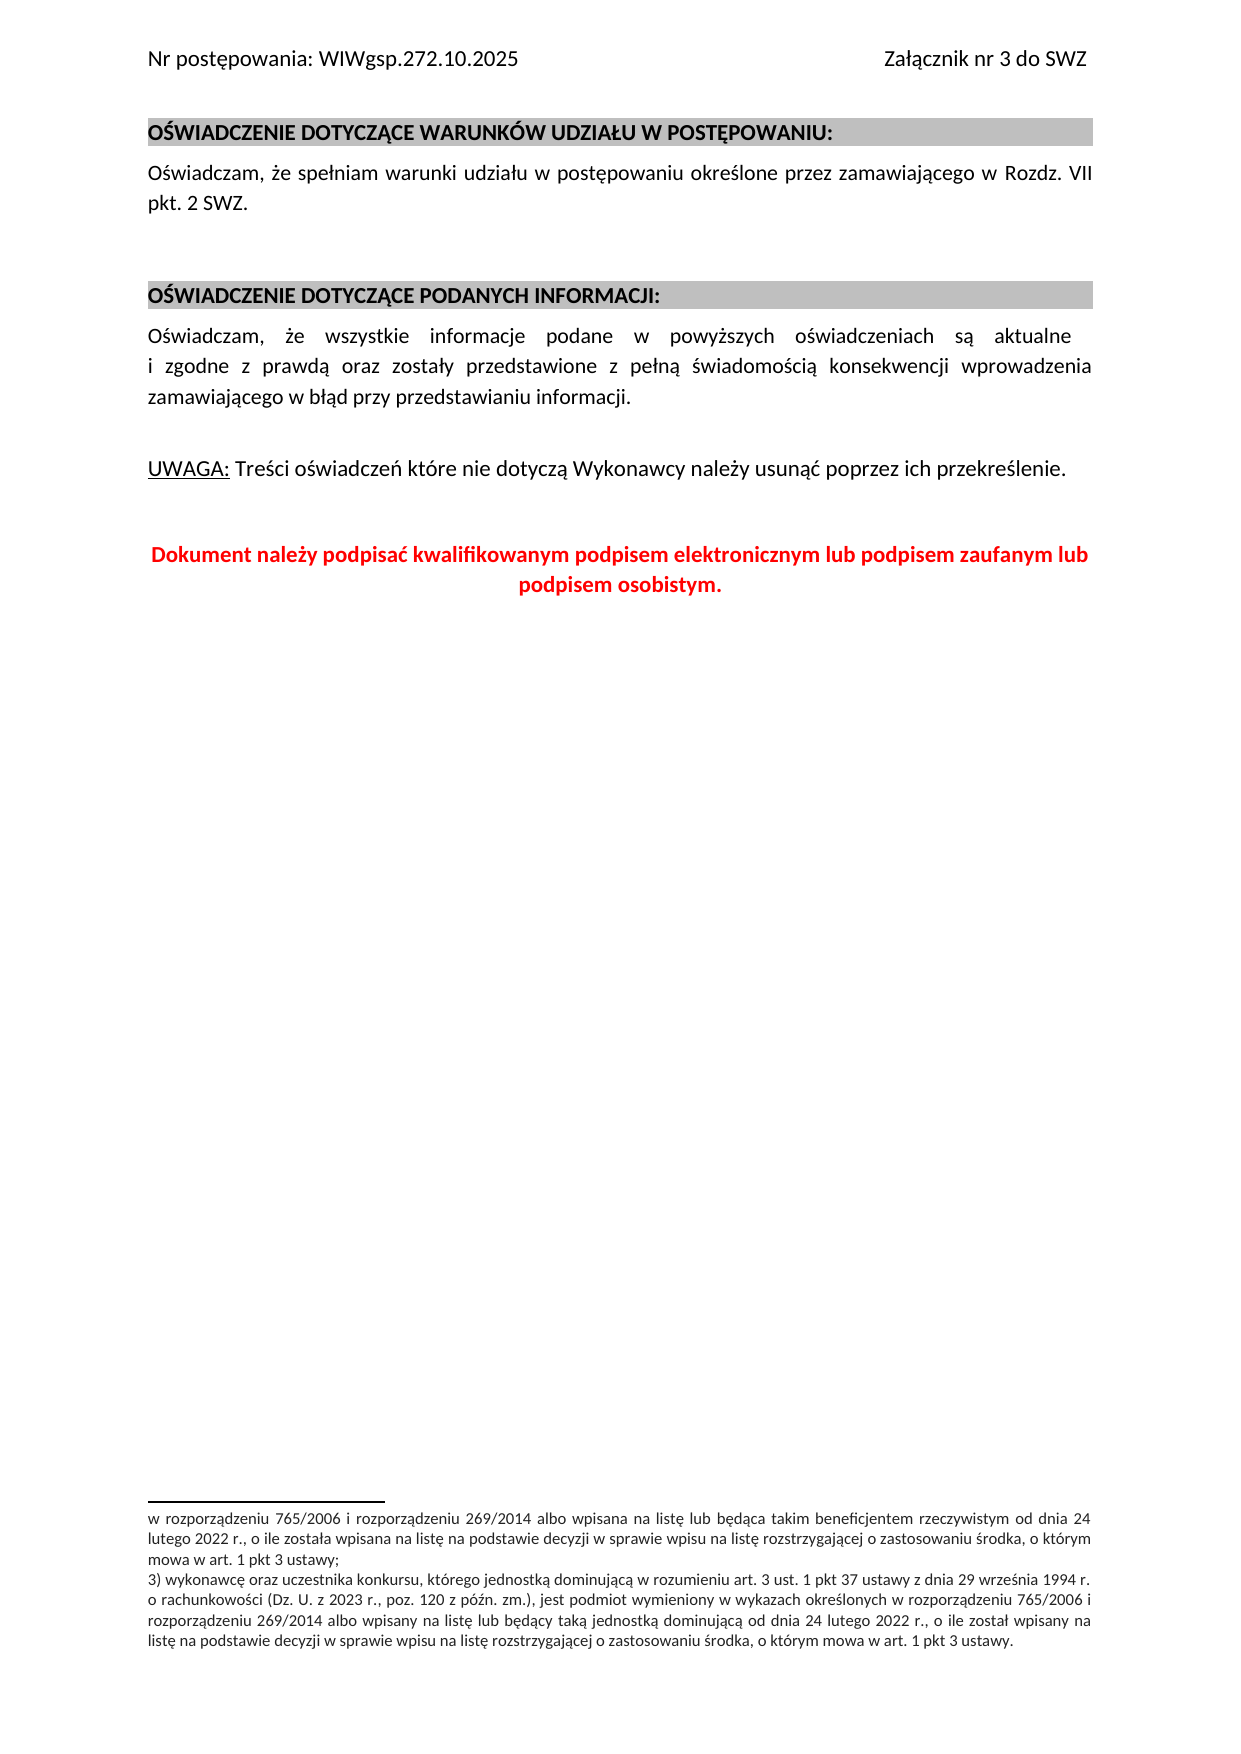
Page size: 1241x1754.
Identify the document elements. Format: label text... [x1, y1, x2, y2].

text OŚWIADCZENIE DOTYCZĄCE PODANYCH INFORMACJI: [148, 281, 1093, 309]
text Oświadczam, że wszystkie informacje podane w powyższych oświadczeniach są aktualne i zgodne z prawdą oraz zostały przedstawione z pełną świadomością konsekwencji wprowadzenia zamawiającego w błąd przy przedstawianiu informacji. [148, 322, 1093, 410]
text OŚWIADCZENIE DOTYCZĄCE WARUNKÓW UDZIAŁU W POSTĘPOWANIU: [148, 118, 1093, 146]
text UWAGA: Treści oświadczeń które nie dotyczą Wykonawcy należy usunąć poprzez ich przekreślenie. [148, 454, 1093, 482]
text Oświadczam, że spełniam warunki udziału w postępowaniu określone przez zamawiającego w Rozdz. VII pkt. 2 SWZ. [148, 159, 1093, 216]
text Dokument należy podpisać kwalifikowanym podpisem elektronicznym lub podpisem zaufanym lub podpisem osobistym. [148, 540, 1093, 598]
